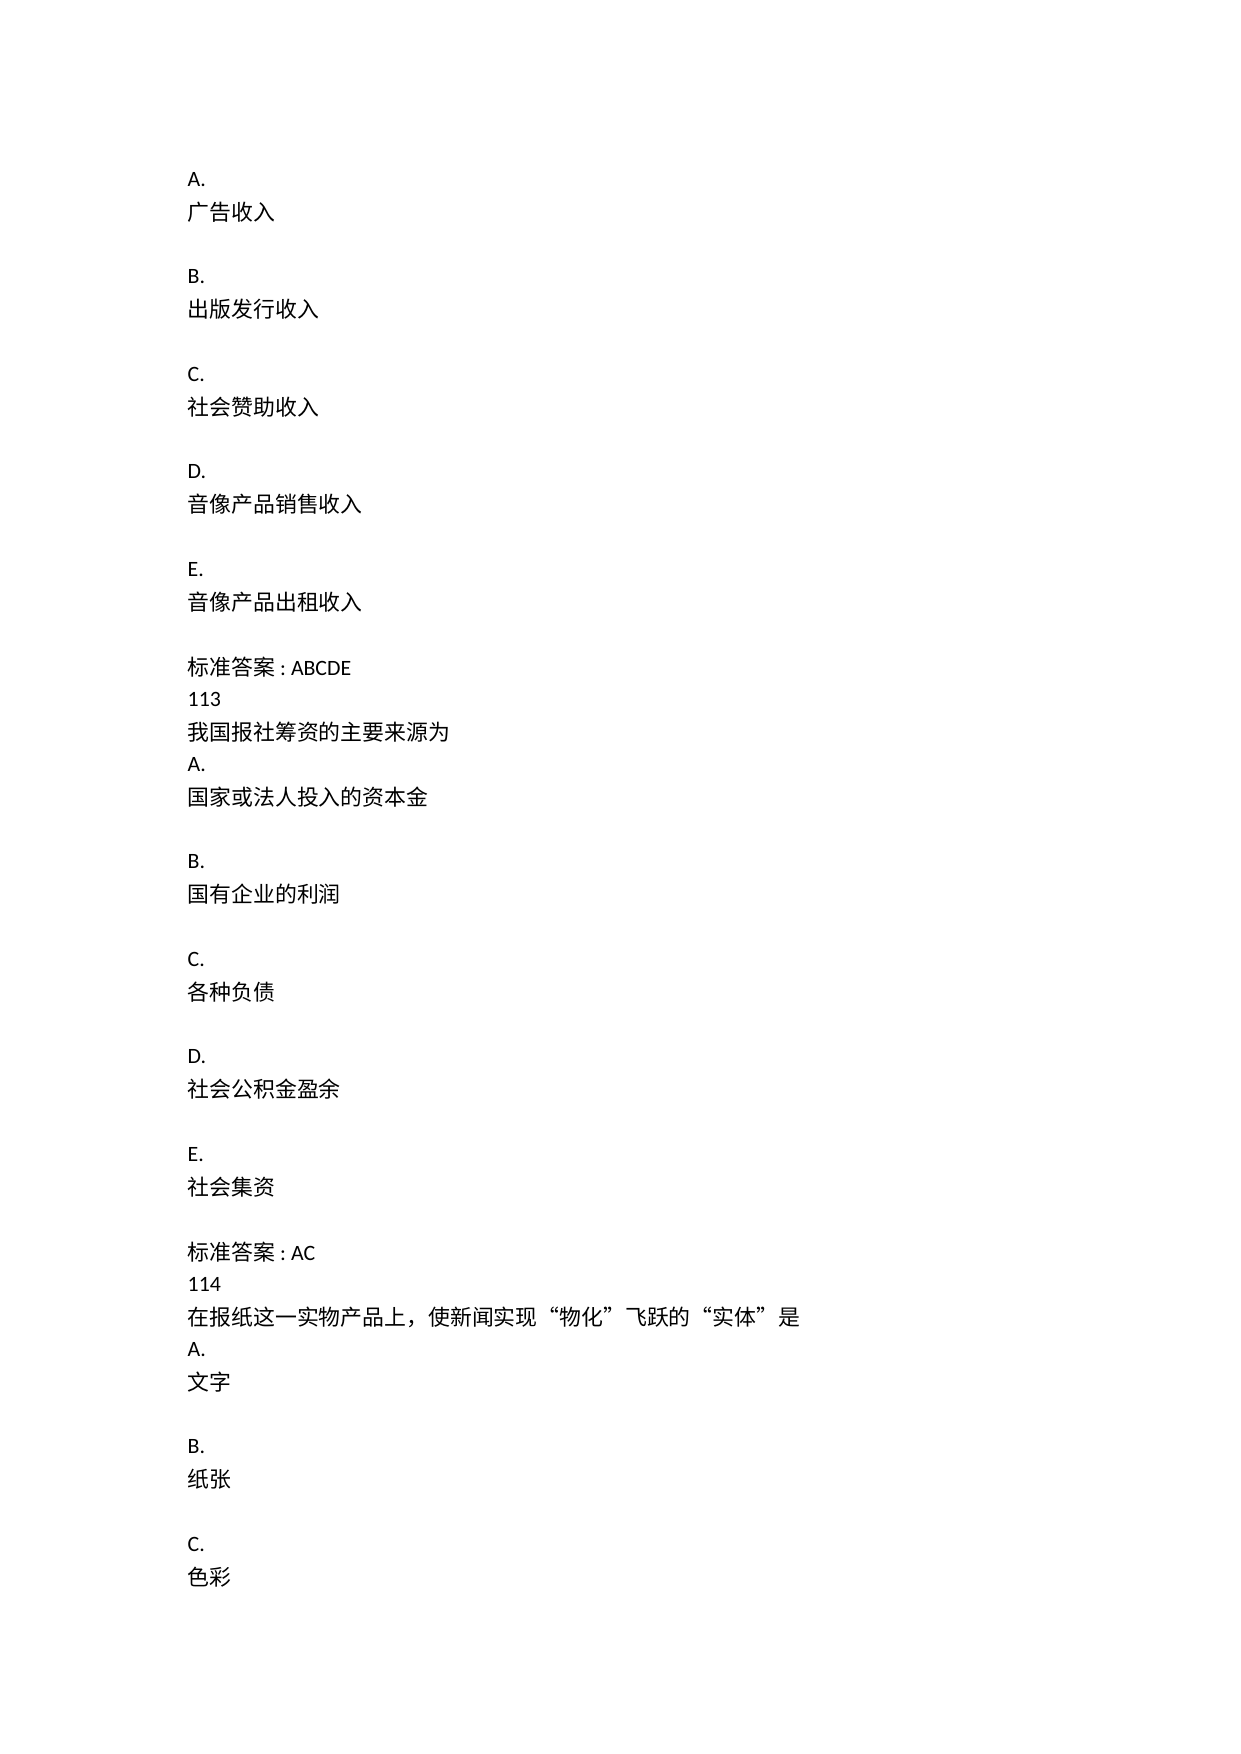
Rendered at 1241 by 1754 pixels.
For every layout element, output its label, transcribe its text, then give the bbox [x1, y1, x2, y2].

text B. [187, 259, 1053, 292]
text E. [187, 1137, 1053, 1169]
text 社会集资 [187, 1169, 1053, 1202]
text 色彩 [187, 1559, 1053, 1592]
text D. [187, 1039, 1053, 1072]
text 纸张 [187, 1462, 1053, 1494]
text A. [187, 747, 1053, 779]
text 社会赞助收入 [187, 389, 1053, 422]
text 我国报社筹资的主要来源为 [187, 714, 1053, 747]
text 113 [187, 682, 1053, 714]
text 114 [187, 1267, 1053, 1299]
text A. [187, 1332, 1053, 1364]
text 在报纸这一实物产品上，使新闻实现“物化”飞跃的“实体”是 [187, 1299, 1053, 1332]
text D. [187, 454, 1053, 487]
text A. [187, 162, 1053, 194]
text C. [187, 357, 1053, 389]
text 广告收入 [187, 194, 1053, 227]
text B. [187, 844, 1053, 877]
text B. [187, 1429, 1053, 1462]
text 国家或法人投入的资本金 [187, 779, 1053, 812]
text 文字 [187, 1364, 1053, 1397]
text 出版发行收入 [187, 292, 1053, 324]
text 音像产品出租收入 [187, 584, 1053, 617]
text 标准答案 : ABCDE [187, 649, 1053, 682]
text 各种负债 [187, 974, 1053, 1007]
text 音像产品销售收入 [187, 487, 1053, 519]
text 社会公积金盈余 [187, 1072, 1053, 1104]
text E. [187, 552, 1053, 584]
text C. [187, 942, 1053, 974]
text 国有企业的利润 [187, 877, 1053, 909]
text C. [187, 1527, 1053, 1559]
text 标准答案 : AC [187, 1234, 1053, 1267]
